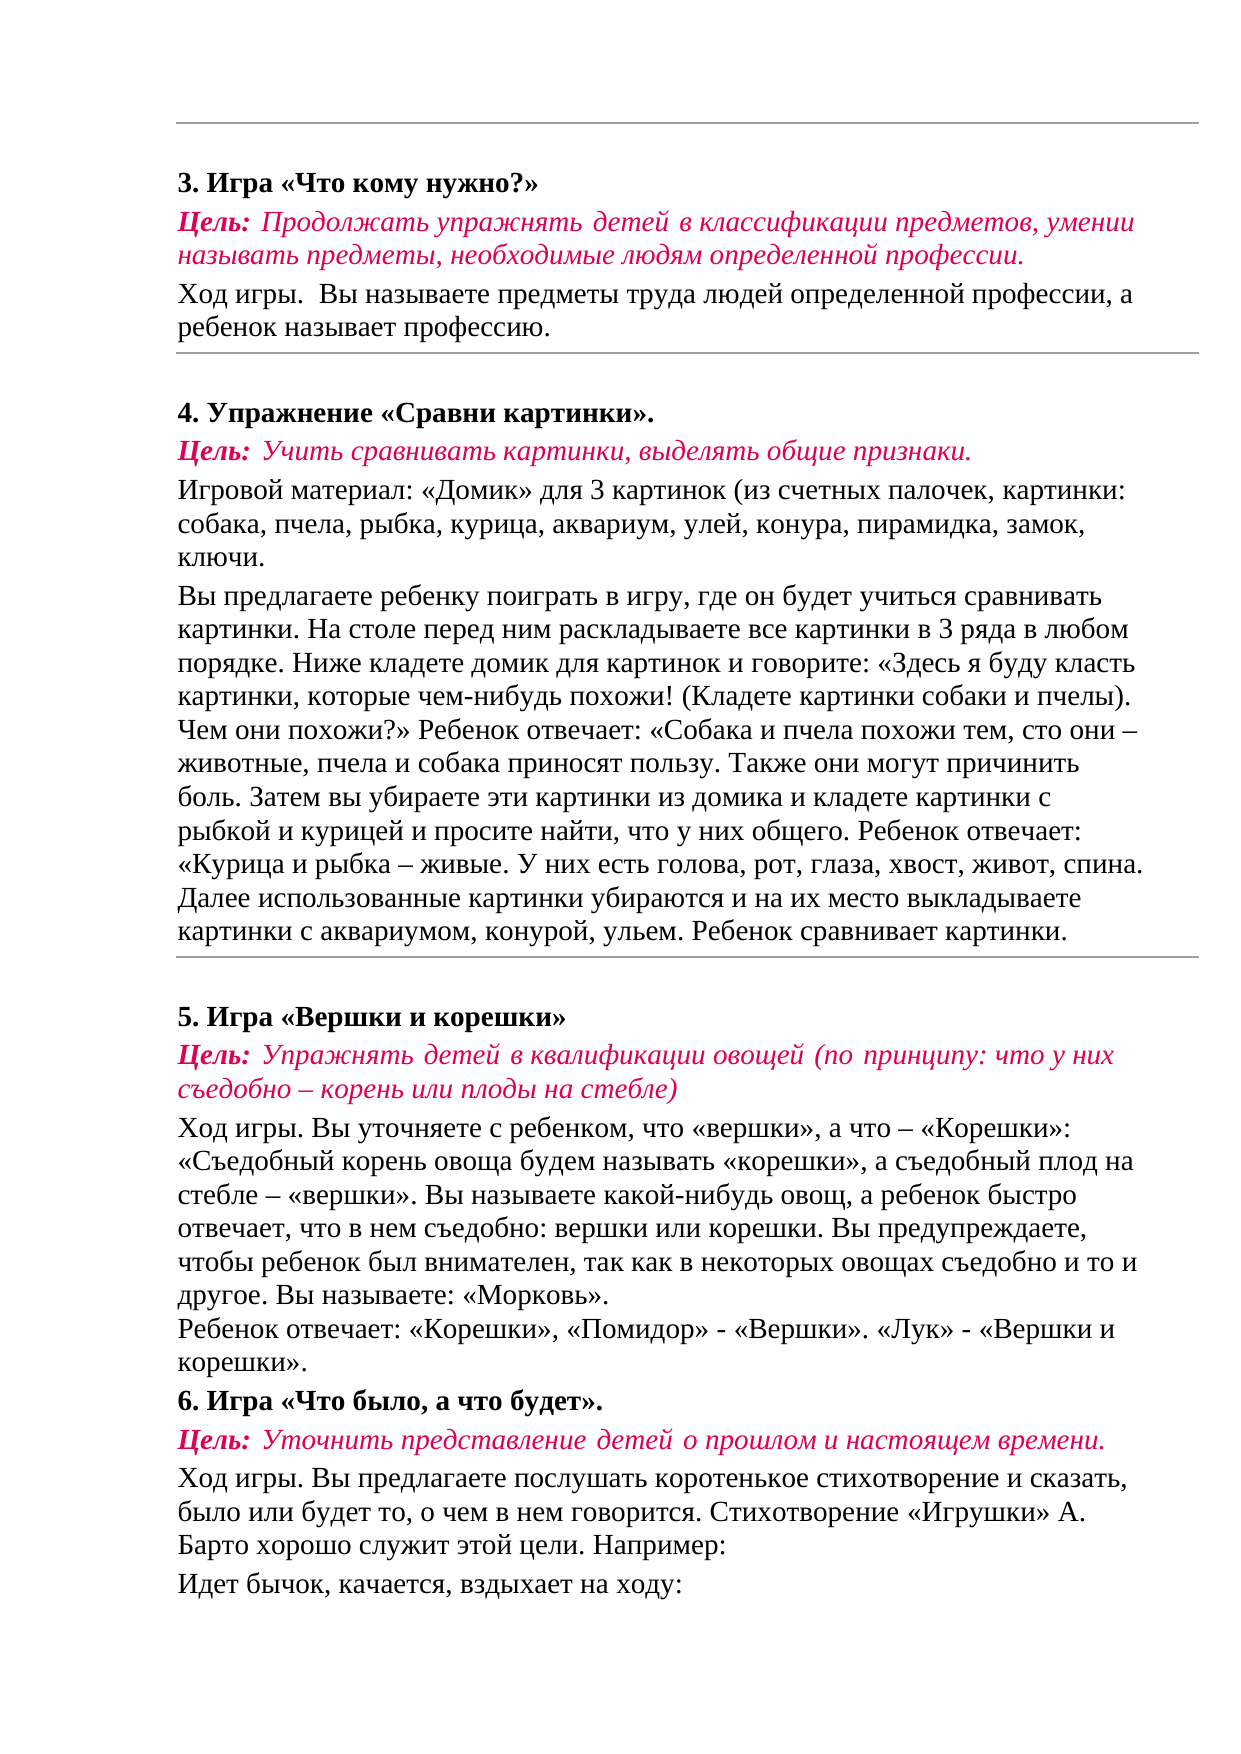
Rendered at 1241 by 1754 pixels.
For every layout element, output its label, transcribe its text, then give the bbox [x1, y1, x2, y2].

text Цель: Упражнять детей в квалификации овощей (по принципу: что у них съедобно – корень или плоды на стебле) [177, 1037, 1152, 1104]
text Ход игры. Вы уточняете с ребенком, что «вершки», а что – «Корешки»: «Съедобный корень овоща будем называть «корешки», а съедобный плод на стебле – «вершки». Вы называете какой-нибудь овощ, а ребенок быстро отвечает, что в нем съедобно: вершки или корешки. Вы предупреждаете, чтобы ребенок был внимателен, так как в некоторых овощах съедобно и то и другое. Вы называете: «Морковь». Ребенок отвечает: «Корешки», «Помидор» - «Вершки». «Лук» - «Вершки и корешки». [177, 1110, 1152, 1378]
text Ход игры. Вы называете предметы труда людей определенной профессии, а ребенок называет профессию. [177, 276, 1152, 343]
text Игровой материал: «Домик» для 3 картинок (из счетных палочек, картинки: собака, пчела, рыбка, курица, аквариум, улей, конура, пирамидка, замок, ключи. [177, 472, 1152, 573]
text Цель: Продолжать упражнять детей в классификации предметов, умении называть предметы, необходимые людям определенной профессии. [177, 204, 1152, 271]
text Цель: Уточнить представление детей о прошлом и настоящем времени. [177, 1422, 1152, 1455]
text Идет бычок, качается, вздыхает на ходу: [177, 1566, 1152, 1600]
text 5. Игра «Вершки и корешки» [177, 999, 1152, 1032]
text 4. Упражнение «Сравни картинки». [177, 395, 1152, 428]
text 3. Игра «Что кому нужно?» [177, 165, 1152, 198]
text Ход игры. Вы предлагаете послушать коротенькое стихотворение и сказать, было или будет то, о чем в нем говорится. Стихотворение «Игрушки» А. Барто хорошо служит этой цели. Например: [177, 1460, 1152, 1561]
text Цель: Учить сравнивать картинки, выделять общие признаки. [177, 433, 1152, 467]
text Вы предлагаете ребенку поиграть в игру, где он будет учиться сравнивать картинки. На столе перед ним раскладываете все картинки в 3 ряда в любом порядке. Ниже кладете домик для картинок и говорите: «Здесь я буду класть картинки, которые чем-нибудь похожи! (Кладете картинки собаки и пчелы). Чем они похожи?» Ребенок отвечает: «Собака и пчела похожи тем, сто они – животные, пчела и собака приносят пользу. Также они могут причинить боль. Затем вы убираете эти картинки из домика и кладете картинки с рыбкой и курицей и просите найти, что у них общего. Ребенок отвечает: «Курица и рыбка – живые. У них есть голова, рот, глаза, хвост, живот, спина. Далее использованные картинки убираются и на их место выкладываете картинки с аквариумом, конурой, ульем. Ребенок сравнивает картинки. [177, 578, 1152, 947]
text 6. Игра «Что было, а что будет». [177, 1383, 1152, 1417]
